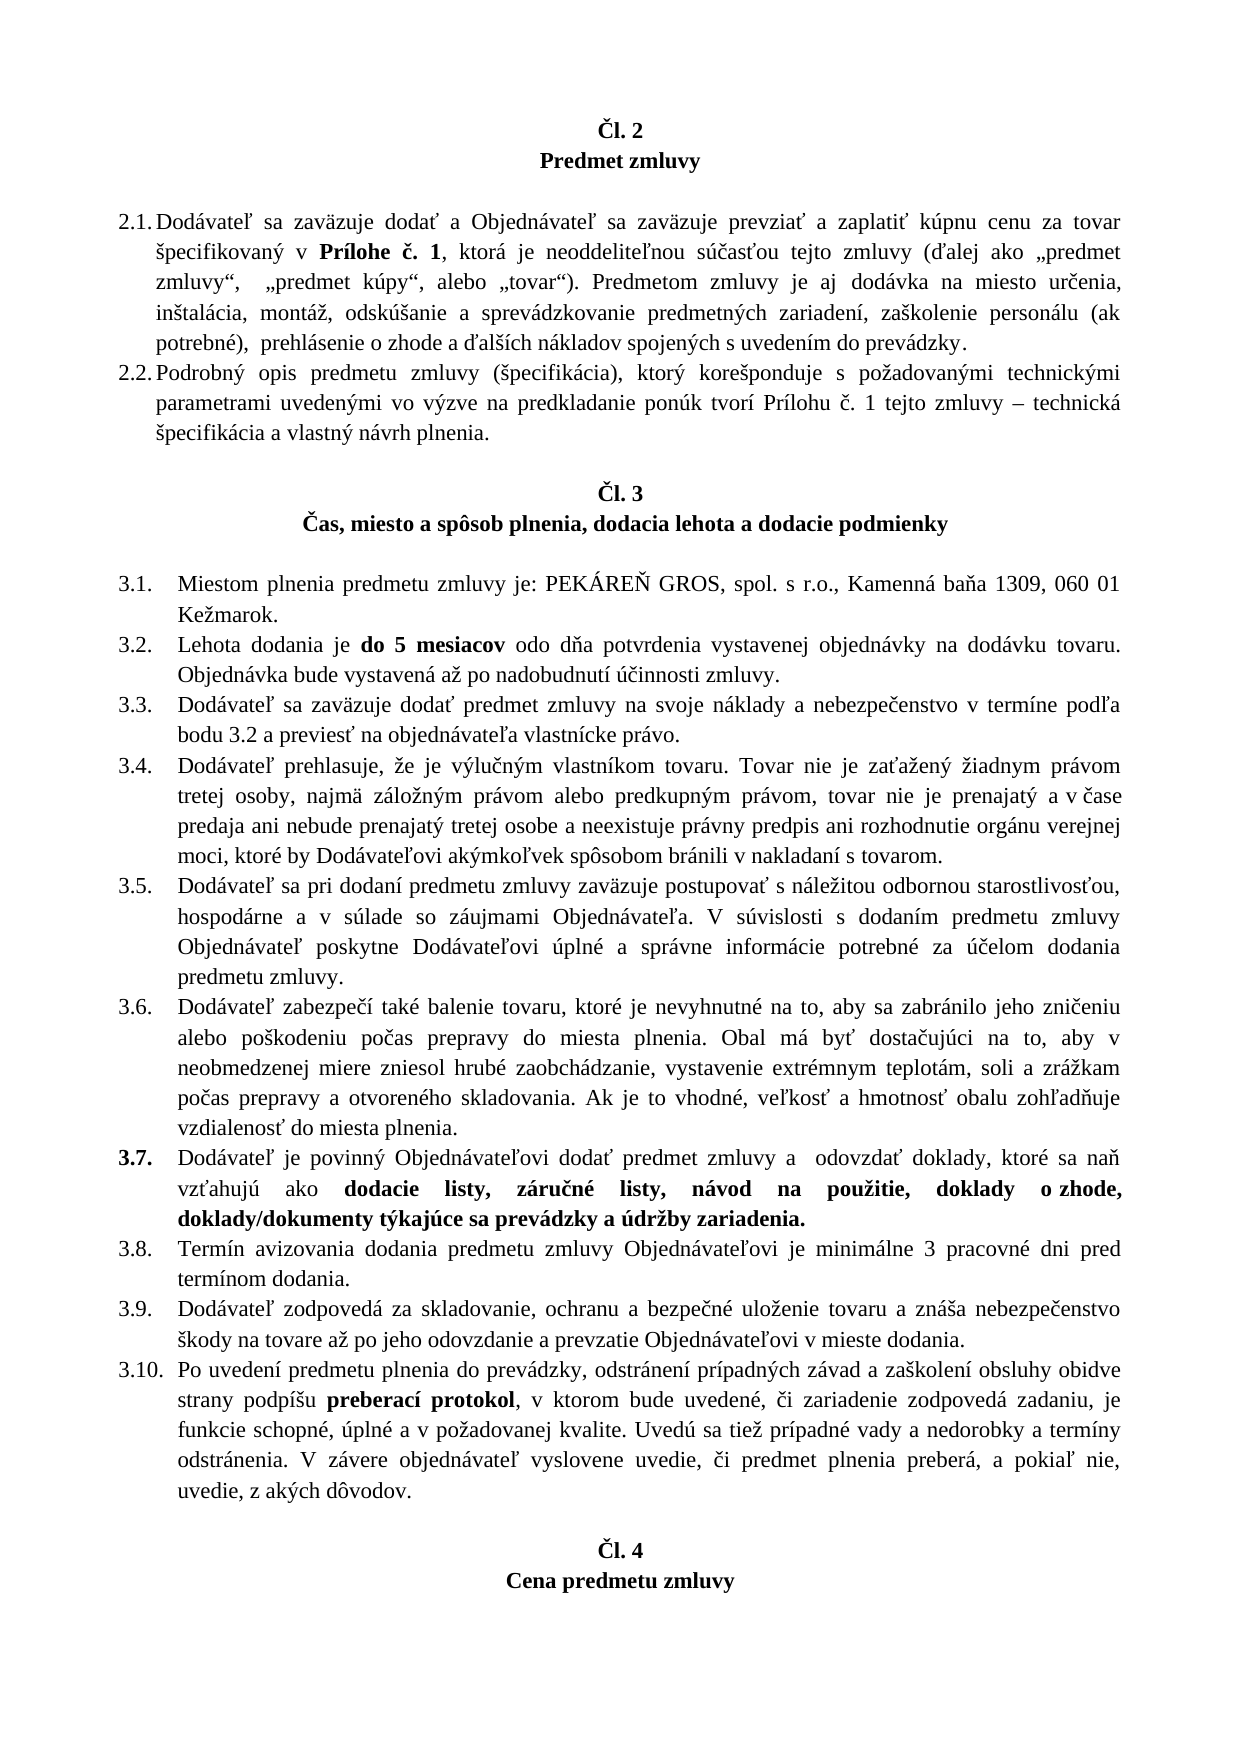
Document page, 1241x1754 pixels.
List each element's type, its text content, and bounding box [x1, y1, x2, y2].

list Lehota dodania je do 5 mesiacov odo dňa potvrdenia vystavenej objednávky na dodávku tovaru. Objednávka bude vystavená až po nadobudnutí účinnosti zmluvy. [118, 631, 1122, 687]
list Po uvedení predmetu plnenia do prevádzky, odstránení prípadných závad a zaškolení obsluhy obidve strany podpíšu preberací protokol, v ktorom bude uvedené, či zariadenie zodpovedá zadaniu, je funkcie schopné, úplné a v požadovanej kvalite. Uvedú sa tiež prípadné vady a nedorobky a termíny odstránenia. V závere objednávateľ vyslovene uvedie, či predmet plnenia preberá, a pokiaľ nie, uvedie, z akých dôvodov. [118, 1356, 1122, 1503]
text Cena predmetu zmluvy [118, 1567, 1122, 1594]
list Termín avizovania dodania predmetu zmluvy Objednávateľovi je minimálne 3 pracovné dni pred termínom dodania. [118, 1235, 1122, 1292]
text Predmet zmluvy [118, 147, 1122, 174]
text Čas, miesto a spôsob plnenia, dodacia lehota a dodacie podmienky [118, 510, 1132, 536]
text Čl. 3 [118, 480, 1122, 506]
list Dodávateľ sa zaväzuje dodať a Objednávateľ sa zaväzuje prevziať a zaplatiť kúpnu cenu za tovar špecifikovaný v Prílohe č. 1, ktorá je neoddeliteľnou súčasťou tejto zmluvy (ďalej ako „predmet zmluvy“, „predmet kúpy“, alebo „tovar“). Predmetom zmluvy je aj dodávka na miesto určenia, inštalácia, montáž, odskúšanie a sprevádzkovanie predmetných zariadení, zaškolenie personálu (ak potrebné), prehlásenie o zhode a ďalších nákladov spojených s uvedením do prevádzky. [118, 208, 1122, 355]
list Dodávateľ zodpovedá za skladovanie, ochranu a bezpečné uloženie tovaru a znáša nebezpečenstvo škody na tovare až po jeho odovzdanie a prevzatie Objednávateľovi v mieste dodania. [118, 1295, 1122, 1352]
list Dodávateľ sa pri dodaní predmetu zmluvy zaväzuje postupovať s náležitou odbornou starostlivosťou, hospodárne a v súlade so záujmami Objednávateľa. V súvislosti s dodaním predmetu zmluvy Objednávateľ poskytne Dodávateľovi úplné a správne informácie potrebné za účelom dodania predmetu zmluvy. [118, 872, 1122, 989]
list Dodávateľ sa zaväzuje dodať predmet zmluvy na svoje náklady a nebezpečenstvo v termíne podľa bodu 3.2 a previesť na objednávateľa vlastnícke právo. [118, 691, 1122, 748]
list Dodávateľ je povinný Objednávateľovi dodať predmet zmluvy a odovzdať doklady, ktoré sa naň vzťahujú ako dodacie listy, záručné listy, návod na použitie, doklady o zhode, doklady/dokumenty týkajúce sa prevádzky a údržby zariadenia. [118, 1144, 1122, 1231]
list Podrobný opis predmetu zmluvy (špecifikácia), ktorý korešponduje s požadovanými technickými parametrami uvedenými vo výzve na predkladanie ponúk tvorí Prílohu č. 1 tejto zmluvy – technická špecifikácia a vlastný návrh plnenia. [118, 359, 1122, 446]
list Dodávateľ prehlasuje, že je výlučným vlastníkom tovaru. Tovar nie je zaťažený žiadnym právom tretej osoby, najmä záložným právom alebo predkupným právom, tovar nie je prenajatý a v čase predaja ani nebude prenajatý tretej osobe a neexistuje právny predpis ani rozhodnutie orgánu verejnej moci, ktoré by Dodávateľovi akýmkoľvek spôsobom bránili v nakladaní s tovarom. [118, 752, 1122, 869]
list Miestom plnenia predmetu zmluvy je: PEKÁREŇ GROS, spol. s r.o., Kamenná baňa 1309, 060 01 Kežmarok. [118, 570, 1122, 627]
list Dodávateľ zabezpečí také balenie tovaru, ktoré je nevyhnutné na to, aby sa zabránilo jeho zničeniu alebo poškodeniu počas prepravy do miesta plnenia. Obal má byť dostačujúci na to, aby v neobmedzenej miere zniesol hrubé zaobchádzanie, vystavenie extrémnym teplotám, soli a zrážkam počas prepravy a otvoreného skladovania. Ak je to vhodné, veľkosť a hmotnosť obalu zohľadňuje vzdialenosť do miesta plnenia. [118, 993, 1122, 1141]
text Čl. 4 [118, 1537, 1122, 1563]
text Čl. 2 [118, 117, 1122, 144]
